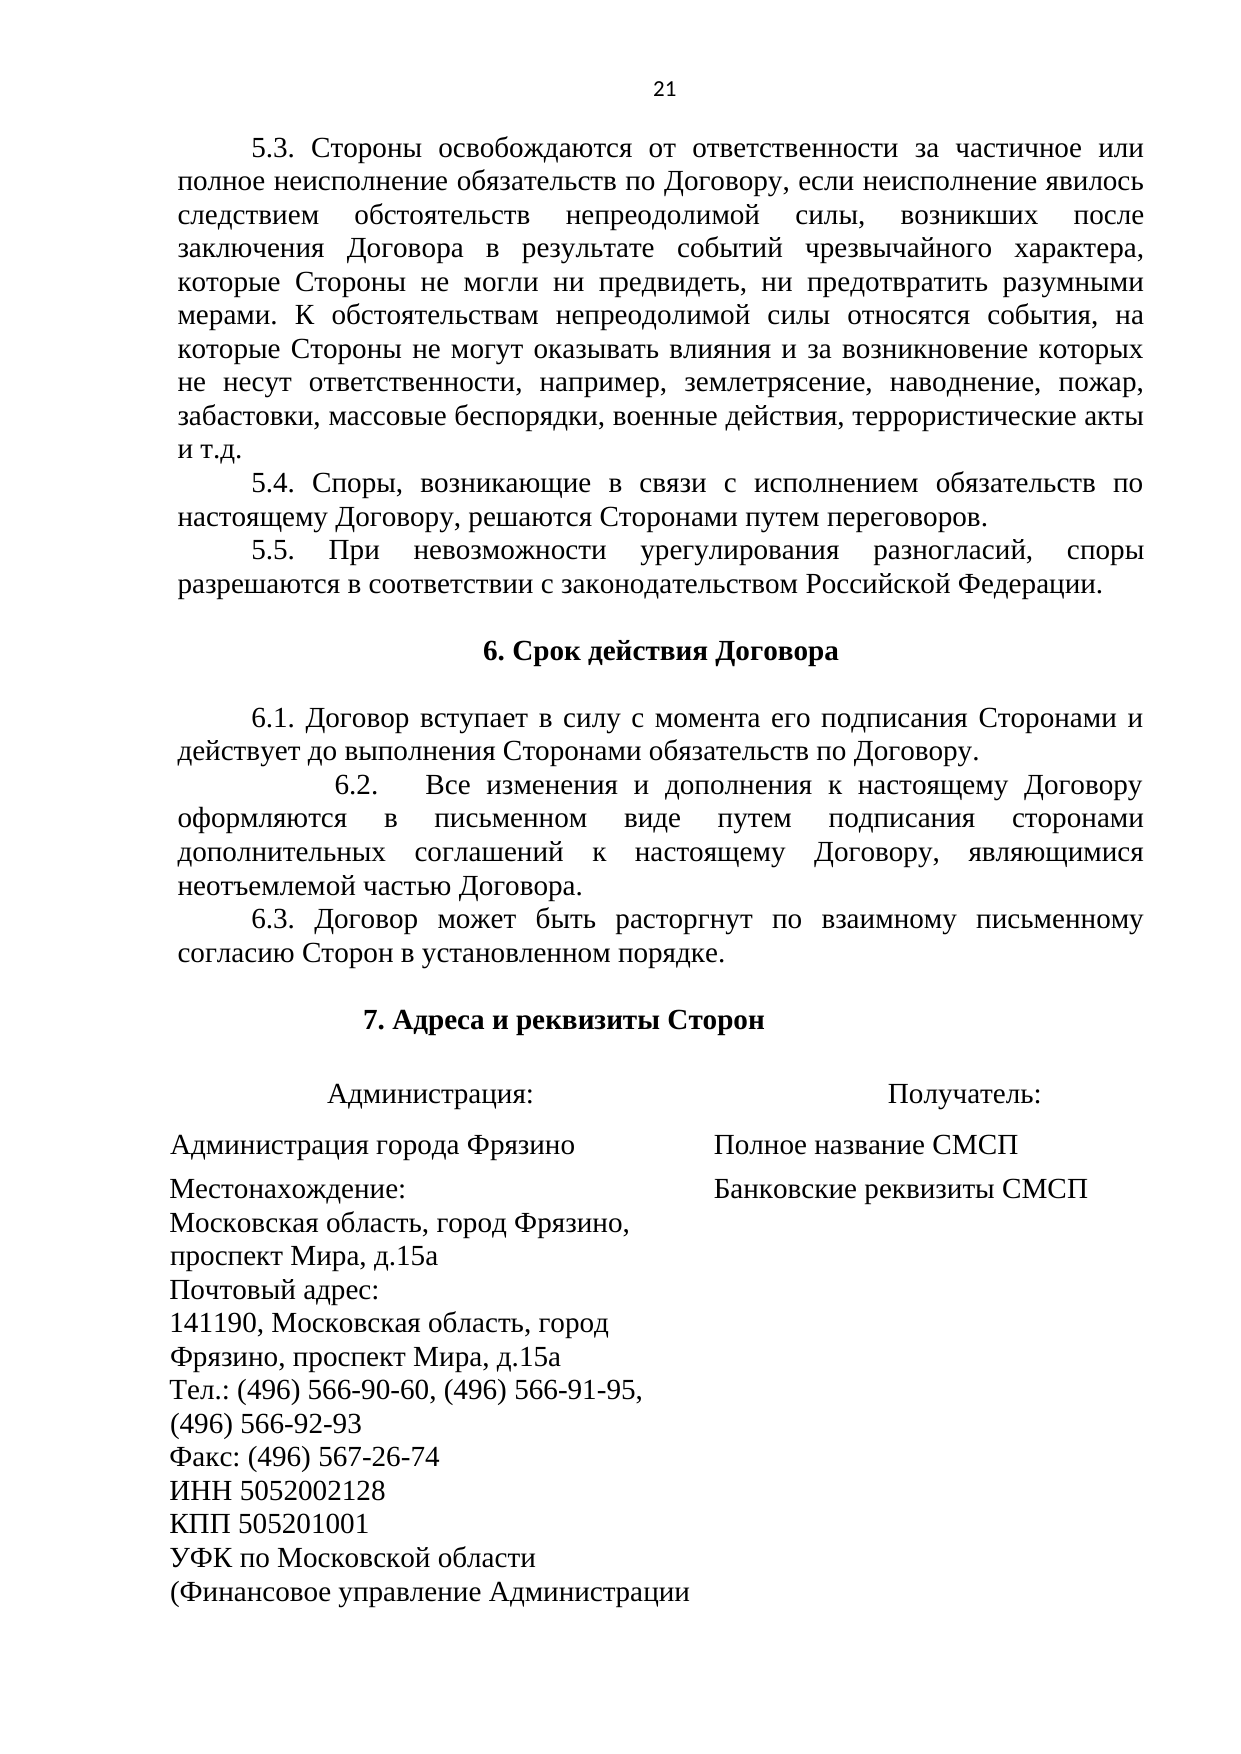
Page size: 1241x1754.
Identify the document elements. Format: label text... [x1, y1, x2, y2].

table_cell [702, 1171, 1227, 1607]
text 7. Адреса и реквизиты Сторон [177, 1002, 812, 1035]
table_header Получатель: [702, 1069, 1227, 1116]
text 6.2. Все изменения и дополнения к настоящему Договору оформляются в письменном виде путем подписания сторонами дополнительных соглашений к настоящему Договору, являющимися неотъемлемой частью Договора. [177, 767, 1144, 901]
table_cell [159, 1171, 702, 1607]
text 5.4. Споры, возникающие в связи с исполнением обязательств по настоящему Договору, решаются Сторонами путем переговоров. [177, 465, 1144, 532]
text 5.3. Стороны освобождаются от ответственности за частичное или полное неисполнение обязательств по Договору, если неисполнение явилось следствием обстоятельств непреодолимой силы, возникших после заключения Договора в результате событий чрезвычайного характера, которые Стороны не могли ни предвидеть, ни предотвратить разумными мерами. К обстоятельствам непреодолимой силы относятся события, на которые Стороны не могут оказывать влияния и за возникновение которых не несут ответственности, например, землетрясение, наводнение, пожар, забастовки, массовые беспорядки, военные действия, террористические акты и т.д. [177, 130, 1144, 465]
table_cell Полное название СМСП [702, 1116, 1227, 1171]
text 6. Срок действия Договора [177, 633, 1144, 666]
text 5.5. При невозможности урегулирования разногласий, споры разрешаются в соответствии с законодательством Российской Федерации. [177, 532, 1144, 599]
text 6.1. Договор вступает в силу с момента его подписания Сторонами и действует до выполнения Сторонами обязательств по Договору. [177, 700, 1144, 767]
table_cell Администрация города Фрязино [159, 1116, 702, 1171]
table_header Администрация: [159, 1069, 702, 1116]
text 6.3. Договор может быть расторгнут по взаимному письменному согласию Сторон в установленном порядке. [177, 901, 1144, 968]
